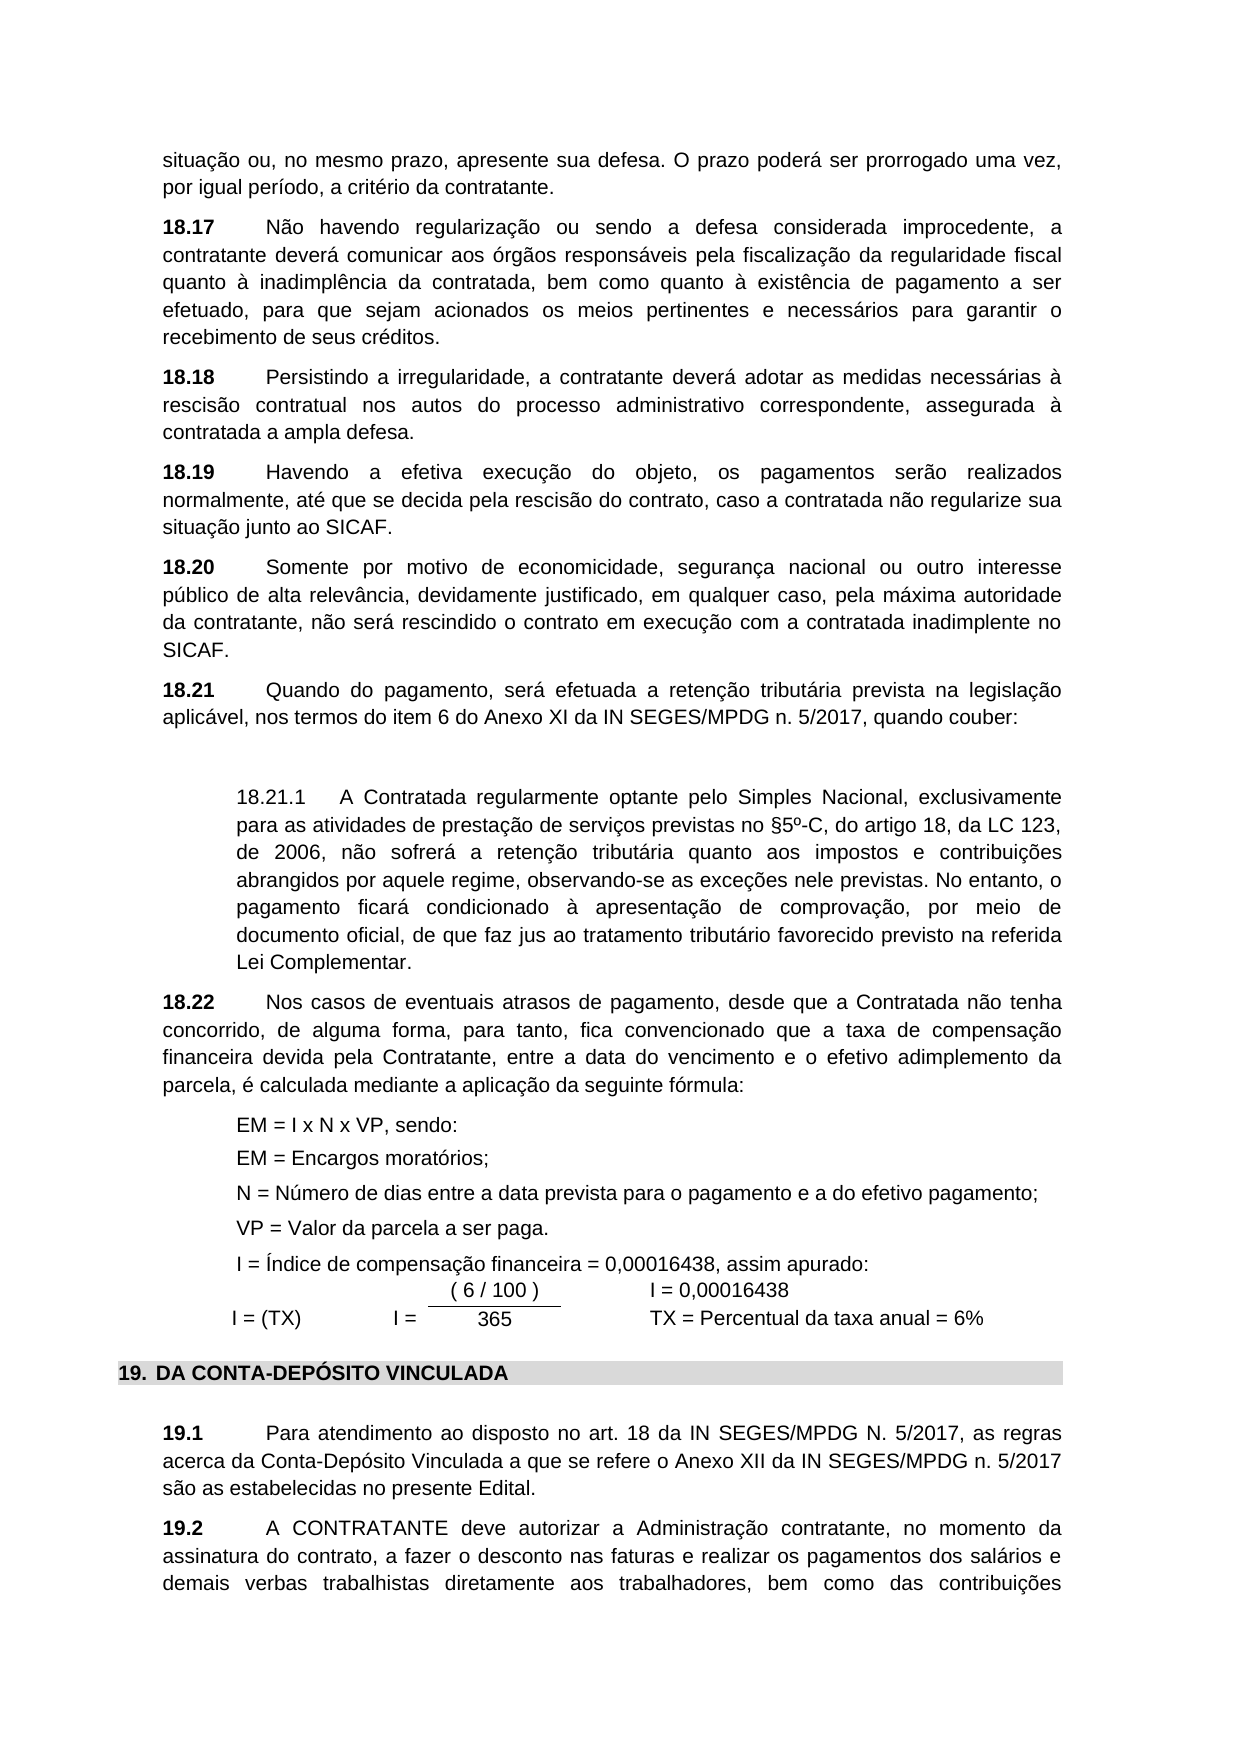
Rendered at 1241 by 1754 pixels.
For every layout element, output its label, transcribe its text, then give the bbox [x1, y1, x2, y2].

table_header I = 0,00016438 TX = Percentual da taxa anual = 6% [561, 1278, 1074, 1361]
table_header I = [382, 1278, 428, 1361]
table_header ( 6 / 100 ) [428, 1278, 561, 1306]
text EM = Encargos moratórios; [118, 1137, 1063, 1172]
text N = Número de dias entre a data prevista para o pagamento e a do efetivo pagamento; [118, 1172, 1063, 1207]
list Somente por motivo de economicidade, segurança nacional ou outro interesse público de alta relevância, devidamente justificado, em qualquer caso, pela máxima autoridade da contratante, não será rescindido o contrato em execução com a contratada inadimplente no SICAF. [162, 555, 1063, 662]
list DA CONTA-DEPÓSITO VINCULADA [118, 1361, 1063, 1385]
list Persistindo a irregularidade, a contratante deverá adotar as medidas necessárias à rescisão contratual nos autos do processo administrativo correspondente, assegurada à contratada a ampla defesa. [162, 365, 1063, 444]
text EM = I x N x VP, sendo: [162, 1113, 1063, 1137]
list Havendo a efetiva execução do objeto, os pagamentos serão realizados normalmente, até que se decida pela rescisão do contrato, caso a contratada não regularize sua situação junto ao SICAF. [162, 460, 1063, 539]
table_header I = (TX) [151, 1278, 382, 1361]
list Não havendo regularização ou sendo a defesa considerada improcedente, a contratante deverá comunicar aos órgãos responsáveis pela fiscalização da regularidade fiscal quanto à inadimplência da contratada, bem como quanto à existência de pagamento a ser efetuado, para que sejam acionados os meios pertinentes e necessários para garantir o recebimento de seus créditos. [162, 215, 1063, 349]
table_cell 365 [428, 1307, 561, 1361]
list A Contratada regularmente optante pelo Simples Nacional, exclusivamente para as atividades de prestação de serviços previstas no §5º-C, do artigo 18, da LC 123, de 2006, não sofrerá a retenção tributária quanto aos impostos e contribuições abrangidos por aquele regime, observando-se as exceções nele previstas. No entanto, o pagamento ficará condicionado à apresentação de comprovação, por meio de documento oficial, de que faz jus ao tratamento tributário favorecido previsto na referida Lei Complementar. [236, 785, 1063, 974]
list Nos casos de eventuais atrasos de pagamento, desde que a Contratada não tenha concorrido, de alguma forma, para tanto, fica convencionado que a taxa de compensação financeira devida pela Contratante, entre a data do vencimento e o efetivo adimplemento da parcela, é calculada mediante a aplicação da seguinte fórmula: [162, 990, 1063, 1097]
list Quando do pagamento, será efetuada a retenção tributária prevista na legislação aplicável, nos termos do item 6 do Anexo XI da IN SEGES/MPDG n. 5/2017, quando couber: [162, 678, 1063, 729]
text I = Índice de compensação financeira = 0,00016438, assim apurado: [118, 1243, 1063, 1278]
list Para atendimento ao disposto no art. 18 da IN SEGES/MPDG N. 5/2017, as regras acerca da Conta-Depósito Vinculada a que se refere o Anexo XII da IN SEGES/MPDG n. 5/2017 são as estabelecidas no presente Edital. [162, 1421, 1063, 1500]
text VP = Valor da parcela a ser paga. [118, 1207, 1063, 1243]
